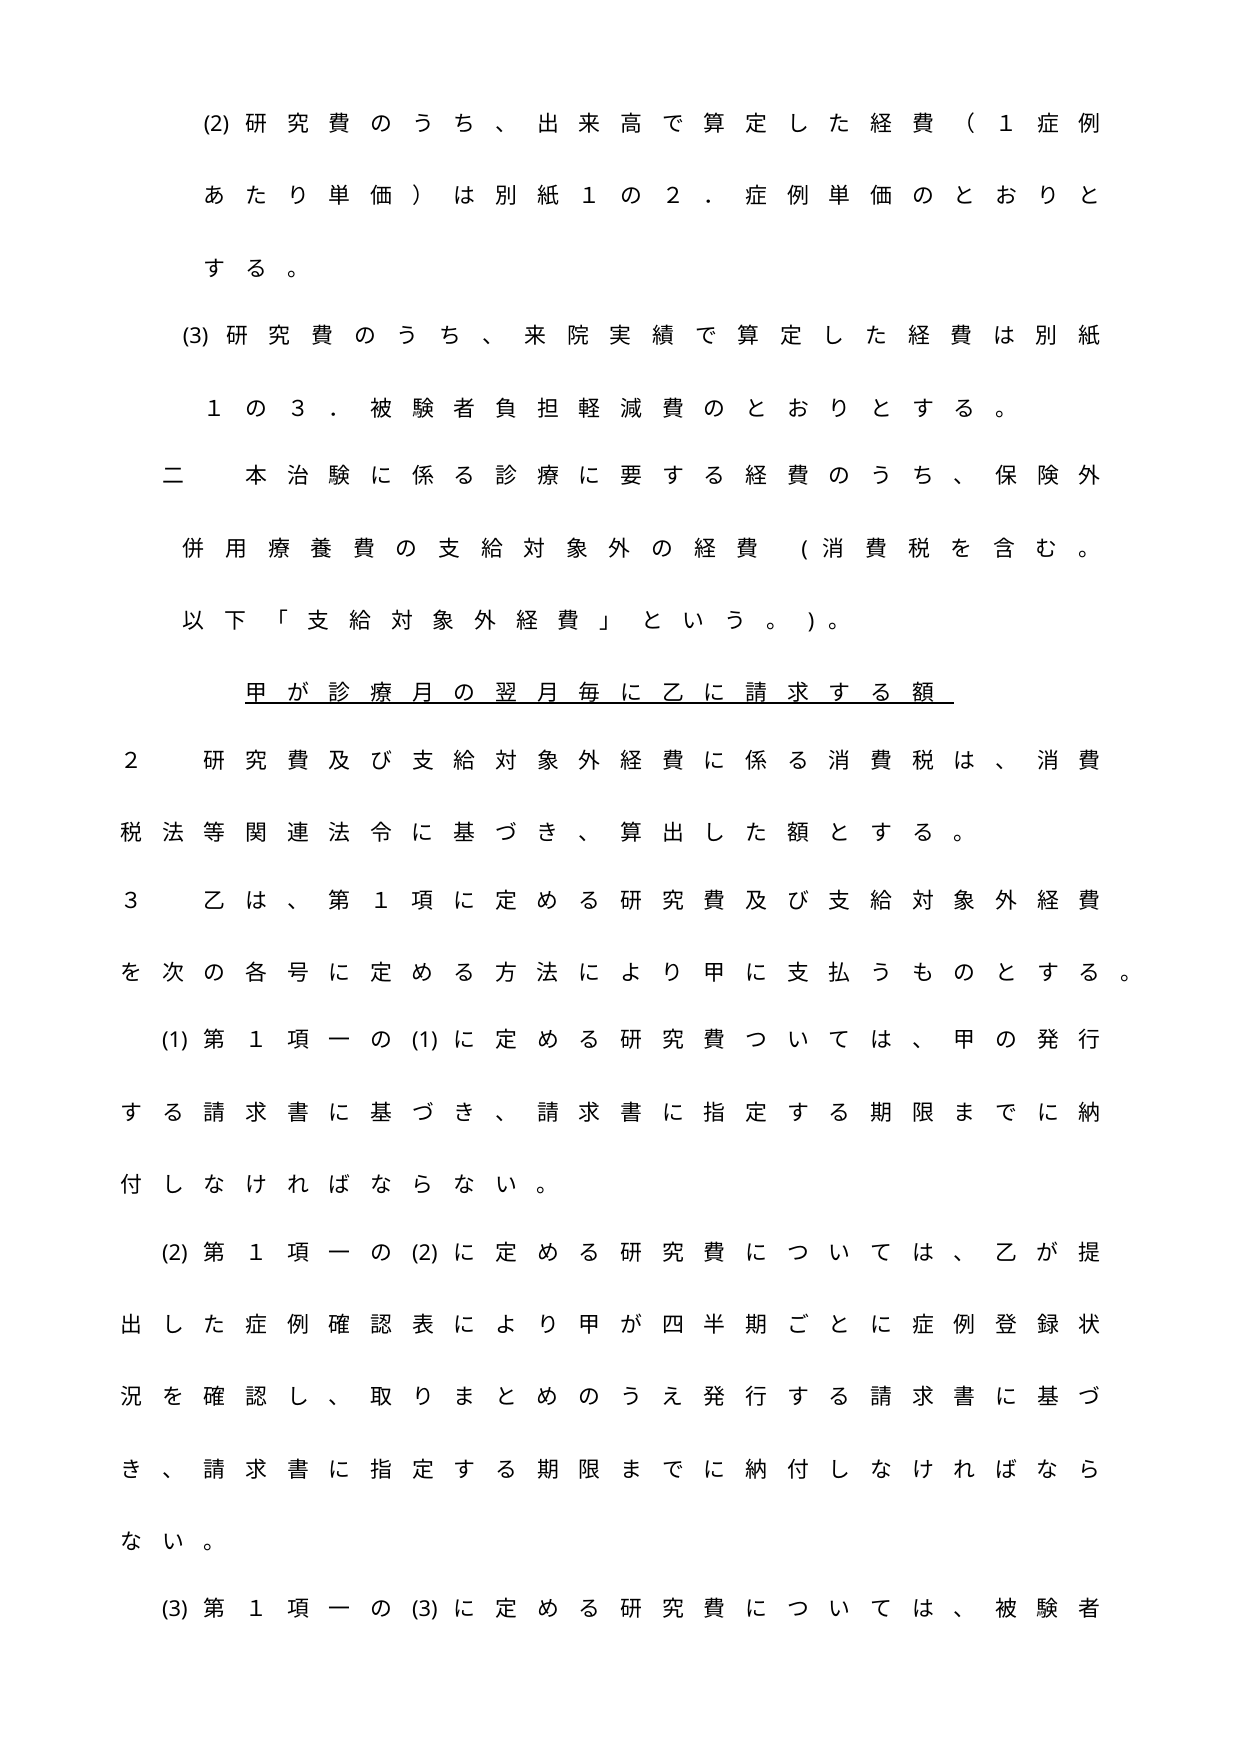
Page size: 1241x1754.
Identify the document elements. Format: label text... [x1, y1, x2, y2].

text ３ 乙は、第１項に定める研究費及び支給対象外経費を次の各号に定める方法により甲に支払うものとする。 [120, 867, 1120, 1002]
text (1) 第１項一の(1)に定める研究費ついては、甲の発行する請求書に基づき、請求書に指定する期限までに納付しなければならない。 [120, 1007, 1120, 1214]
text (3) 研究費のうち、来院実績で算定した経費は別紙１の３．被験者負担軽減費のとおりとする。 [162, 303, 1120, 438]
text (2) 第１項一の(2)に定める研究費については、乙が提出した症例確認表により甲が四半期ごとに症例登録状況を確認し、取りまとめのうえ発行する請求書に基づき、請求書に指定する期限までに納付しなければならない。 [120, 1219, 1120, 1571]
text (2) 研究費のうち、出来高で算定した経費（１症例あたり単価）は別紙１の２．症例単価のとおりとする。 [120, 91, 1120, 298]
text 二 本治験に係る診療に要する経費のうち、保険外併用療養費の支給対象外の経費 (消費税を含む。以下「支給対象外経費」という。)。 甲が診療月の翌月毎に乙に請求する額 [141, 443, 1120, 722]
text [120, 1576, 1120, 1639]
text ２ 研究費及び支給対象外経費に係る消費税は、消費税法等関連法令に基づき、算出した額とする。 [120, 727, 1120, 862]
